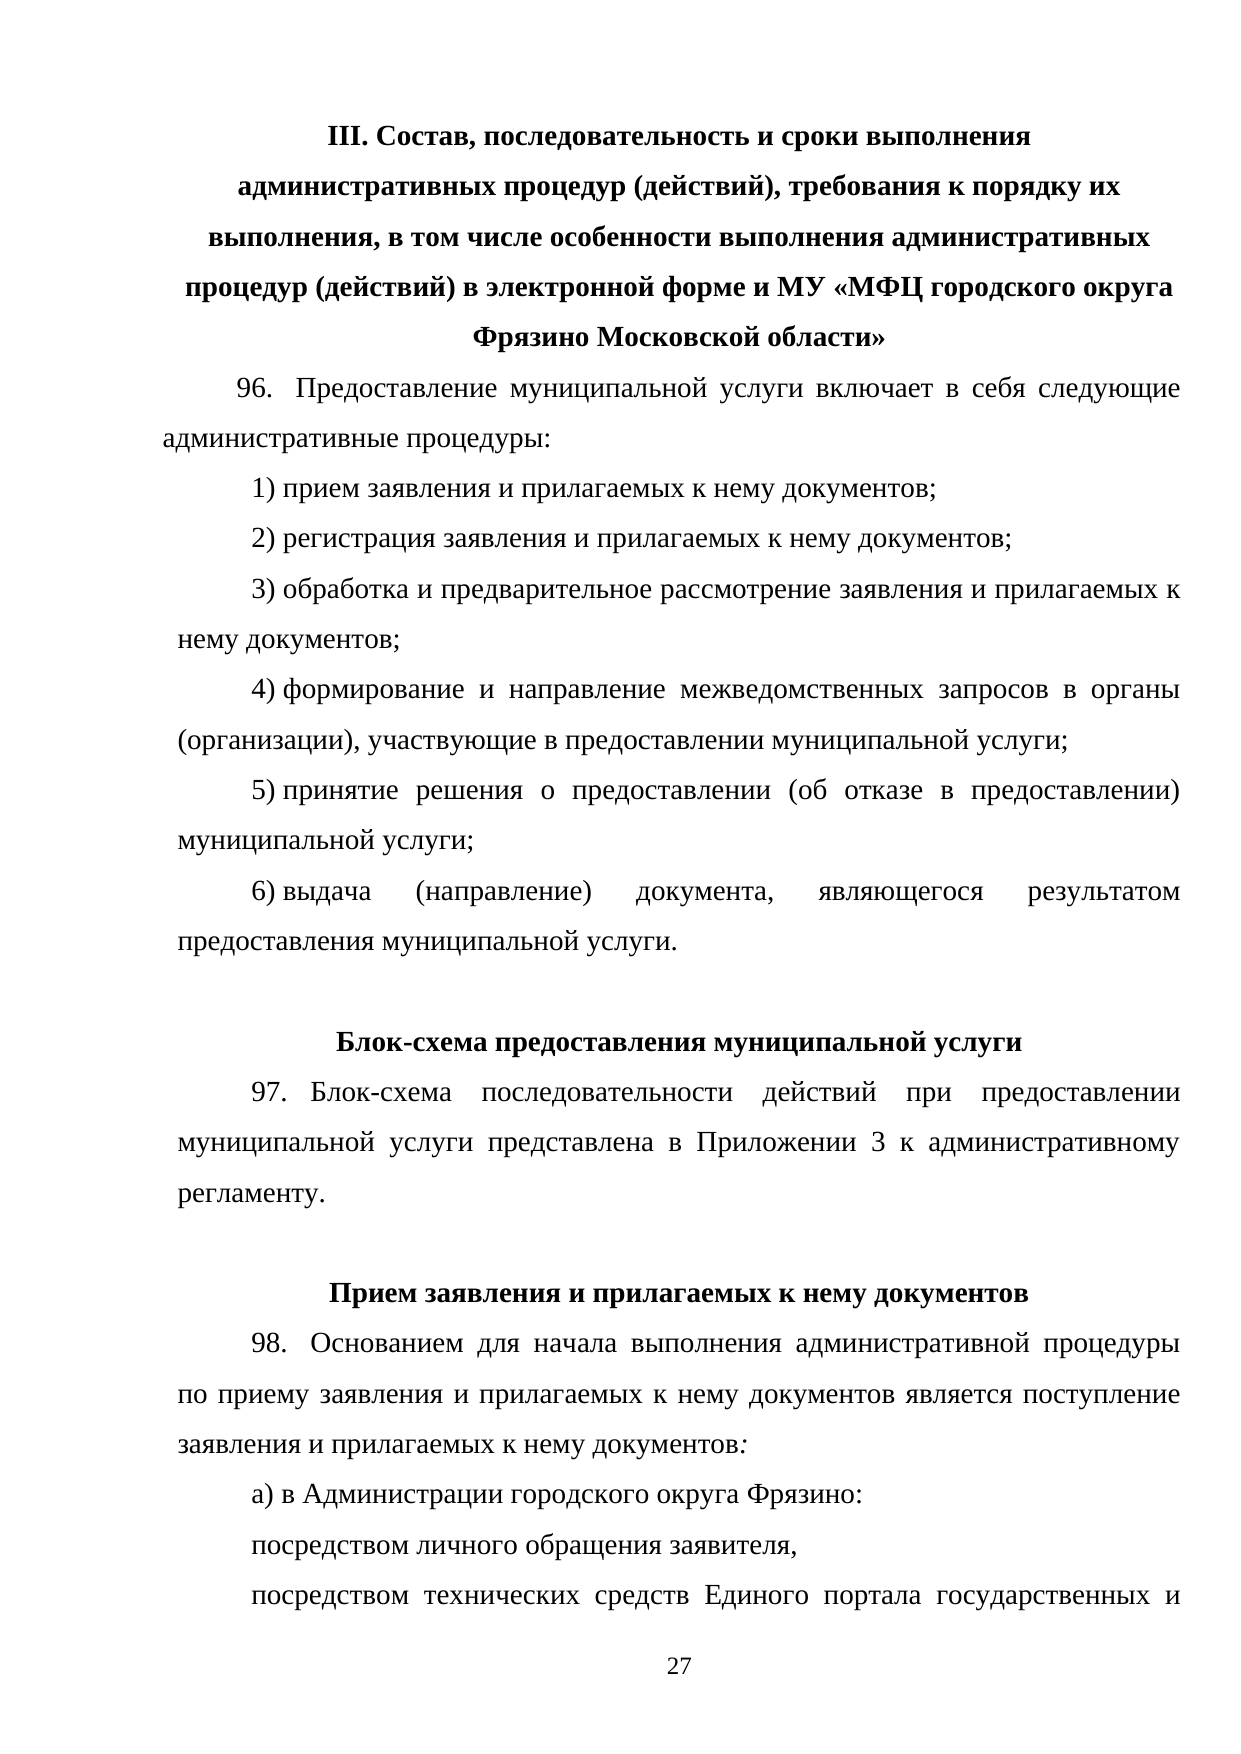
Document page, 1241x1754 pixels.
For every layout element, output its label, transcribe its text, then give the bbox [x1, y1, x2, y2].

text 5) принятие решения о предоставлении (об отказе в предоставлении) муниципальной услуги; [177, 772, 1181, 856]
text посредством личного обращения заявителя, [177, 1527, 1181, 1560]
text III. Состав, последовательность и сроки выполнения [177, 118, 1181, 152]
list Блок-схема последовательности действий при предоставлении муниципальной услуги представлена в Приложении 3 к административному регламенту. [177, 1074, 1181, 1208]
text 1) прием заявления и прилагаемых к нему документов; [177, 470, 1181, 504]
list Предоставление муниципальной услуги включает в себя следующие административные процедуры: [162, 370, 1181, 453]
text 4) формирование и направление межведомственных запросов в органы (организации), участвующие в предоставлении муниципальной услуги; [177, 672, 1181, 755]
text Блок-схема предоставления муниципальной услуги [177, 1024, 1181, 1057]
text 6) выдача (направление) документа, являющегося результатом предоставления муниципальной услуги. [177, 873, 1181, 957]
text административных процедур (действий), требования к порядку их выполнения, в том числе особенности выполнения административных процедур (действий) в электронной форме и МУ «МФЦ городского округа Фрязино Московской области» [177, 168, 1181, 353]
list Основанием для начала выполнения административной процедуры по приему заявления и прилагаемых к нему документов является поступление заявления и прилагаемых к нему документов: [177, 1326, 1181, 1460]
text 3) обработка и предварительное рассмотрение заявления и прилагаемых к нему документов; [177, 571, 1181, 655]
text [177, 1577, 1181, 1611]
text а) в Администрации городского округа Фрязино: [177, 1477, 1181, 1510]
text 2) регистрация заявления и прилагаемых к нему документов; [177, 521, 1181, 554]
text Прием заявления и прилагаемых к нему документов [177, 1275, 1181, 1309]
